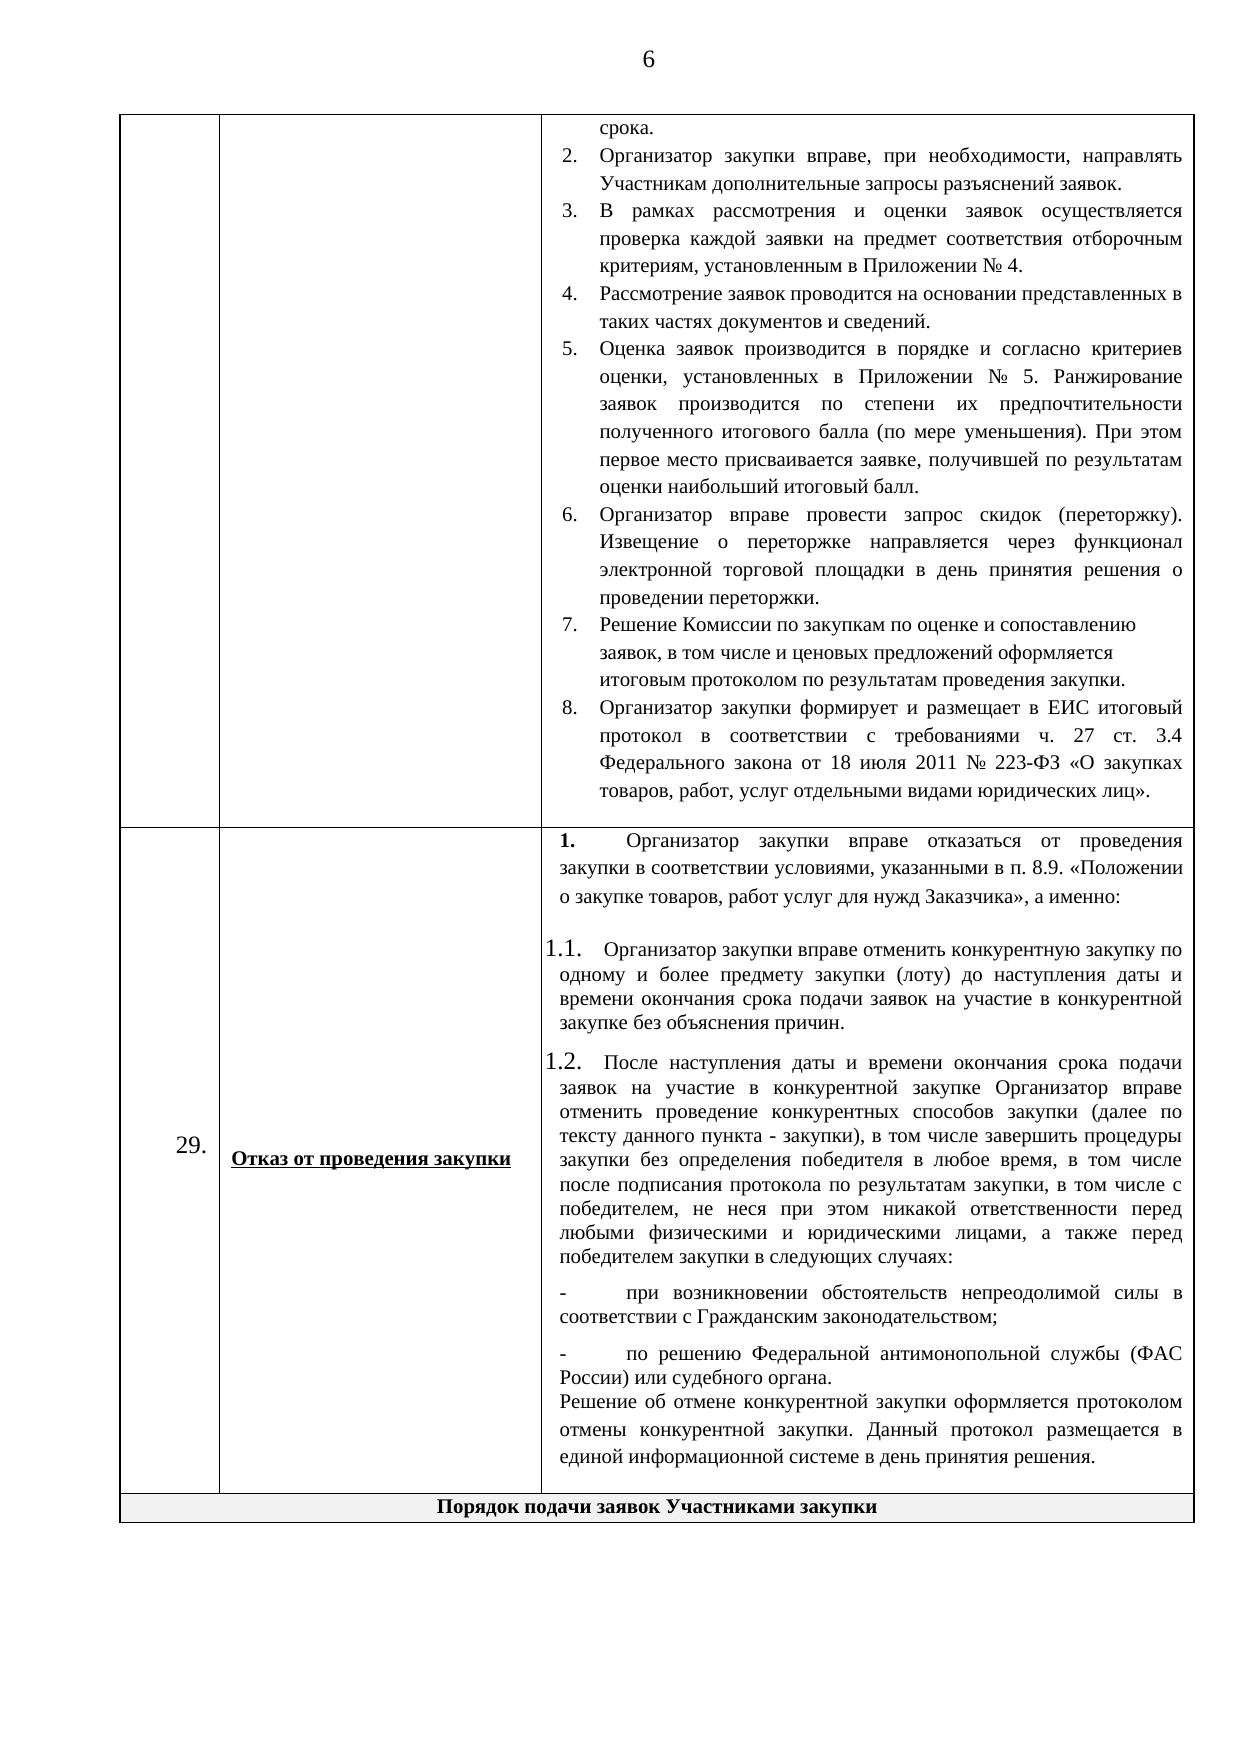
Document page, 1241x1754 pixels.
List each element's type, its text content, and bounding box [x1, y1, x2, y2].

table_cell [542, 115, 1193, 827]
table_cell Организатор закупки вправе отказаться от проведения закупки в соответствии условиями, указанными в п. 8.9. «Положении о закупке товаров, работ услуг для нужд Заказчика», а именно: Организатор закупки вправе отменить конкурентную закупку по одному и более предмету закупки (лоту) до наступления даты и времени окончания срока подачи заявок на участие в конкурентной закупке без объяснения причин. После наступления даты и времени окончания срока подачи заявок на участие в конкурентной закупке Организатор вправе отменить проведение конкурентных способов закупки (далее по тексту данного пункта - закупки), в том числе завершить процедуры закупки без определения победителя в любое время, в том числе после подписания протокола по результатам закупки, в том числе с победителем, не неся при этом никакой ответственности перед любыми физическими и юридическими лицами, а также перед победителем закупки в следующих случаях: - при возникновении обстоятельств непреодолимой силы в соответствии с Гражданским законодательством; - по решению Федеральной антимонопольной службы (ФАС России) или судебного органа. Решение об отмене конкурентной закупки оформляется протоколом отмены конкурентной закупки. Данный протокол размещается в единой информационной системе в день принятия решения. [542, 828, 1193, 1493]
table_cell [121, 828, 219, 1493]
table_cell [220, 115, 541, 827]
table_cell Порядок подачи заявок Участниками закупки [121, 1494, 1193, 1522]
table_cell Отказ от проведения закупки [220, 828, 541, 1493]
table_cell [121, 115, 219, 827]
